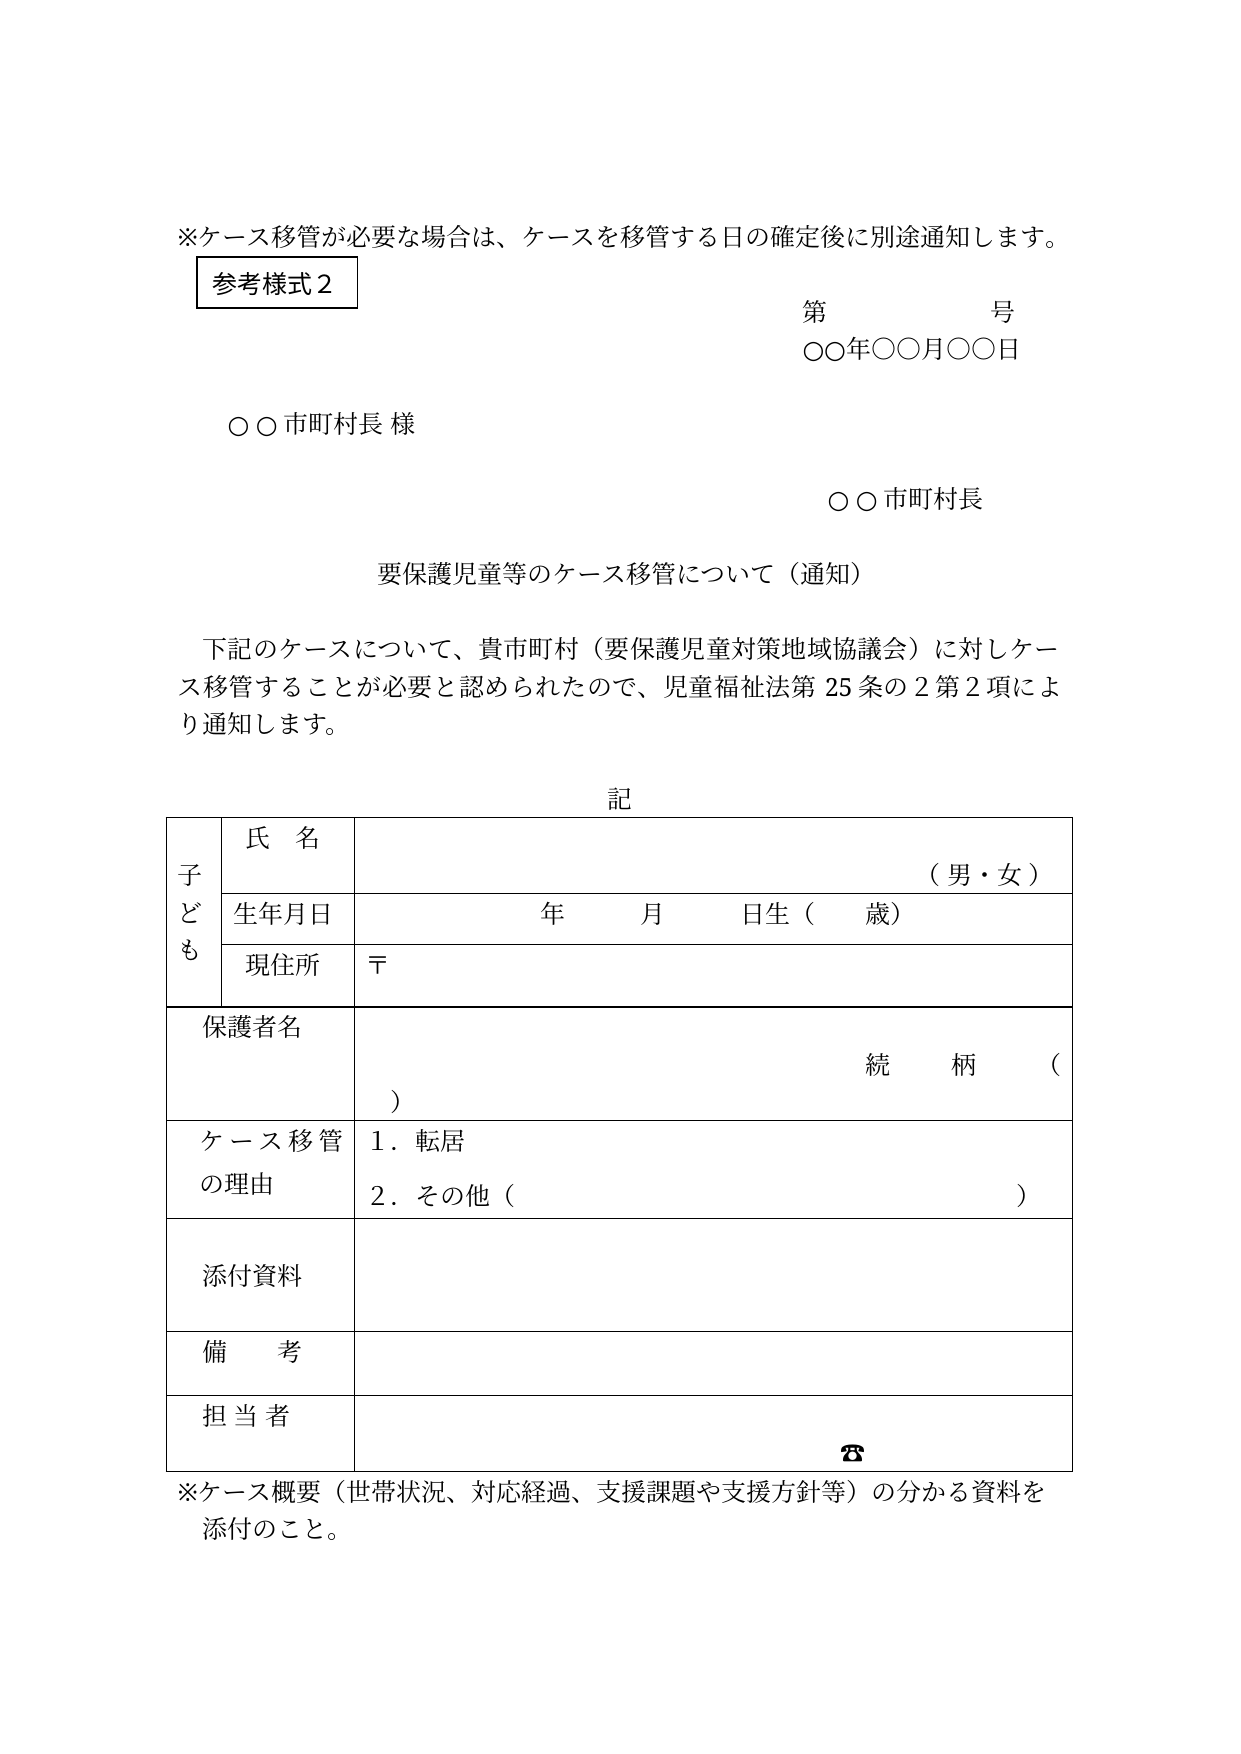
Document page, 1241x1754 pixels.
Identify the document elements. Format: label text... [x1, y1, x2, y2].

text ○○年○○月○○日 [177, 329, 1063, 367]
text ○ ○ 市町村長 [177, 479, 1063, 517]
text 下記のケースについて、貴市町村（要保護児童対策地域協議会）に対しケース移管することが必要と認められたので、児童福祉法第25条の２第２項により通知します。 [177, 629, 1063, 742]
table_cell 年 月 日生（ 歳） [355, 894, 1072, 944]
table_cell 担 当 者 [167, 1396, 354, 1471]
text ※ケース概要（世帯状況、対応経過、支援課題や支援方針等）の分かる資料を [177, 1472, 1063, 1509]
text 第 号 [177, 292, 1063, 329]
table_header 子ども [167, 818, 221, 1006]
table_cell １．転居 ２．その他（ ） [355, 1121, 1072, 1218]
table_cell ☎ [355, 1396, 1072, 1471]
table_cell 備 考 [167, 1332, 354, 1395]
table_cell 続柄（ ） [355, 1008, 1072, 1120]
table_cell [355, 1332, 1072, 1395]
text 記 [177, 779, 1063, 817]
table_cell 〒 [355, 945, 1072, 1006]
text 要保護児童等のケース移管について（通知） [177, 554, 1063, 592]
table_cell 生年月日 [222, 894, 354, 944]
table_header 氏 名 [222, 818, 354, 893]
text ※ケース移管が必要な場合は、ケースを移管する日の確定後に別途通知します。 [177, 217, 1063, 254]
table_header （ 男・女 ） [355, 818, 1072, 893]
table_cell 現住所 [222, 945, 354, 1006]
text 添付のこと。 [177, 1509, 1063, 1547]
text ○ ○ 市町村長 様 [177, 404, 1063, 442]
table_cell 保護者名 [167, 1008, 354, 1120]
table_cell ケース移管の理由 [167, 1121, 354, 1218]
table_cell 添付資料 [167, 1219, 354, 1331]
table_cell [355, 1219, 1072, 1331]
